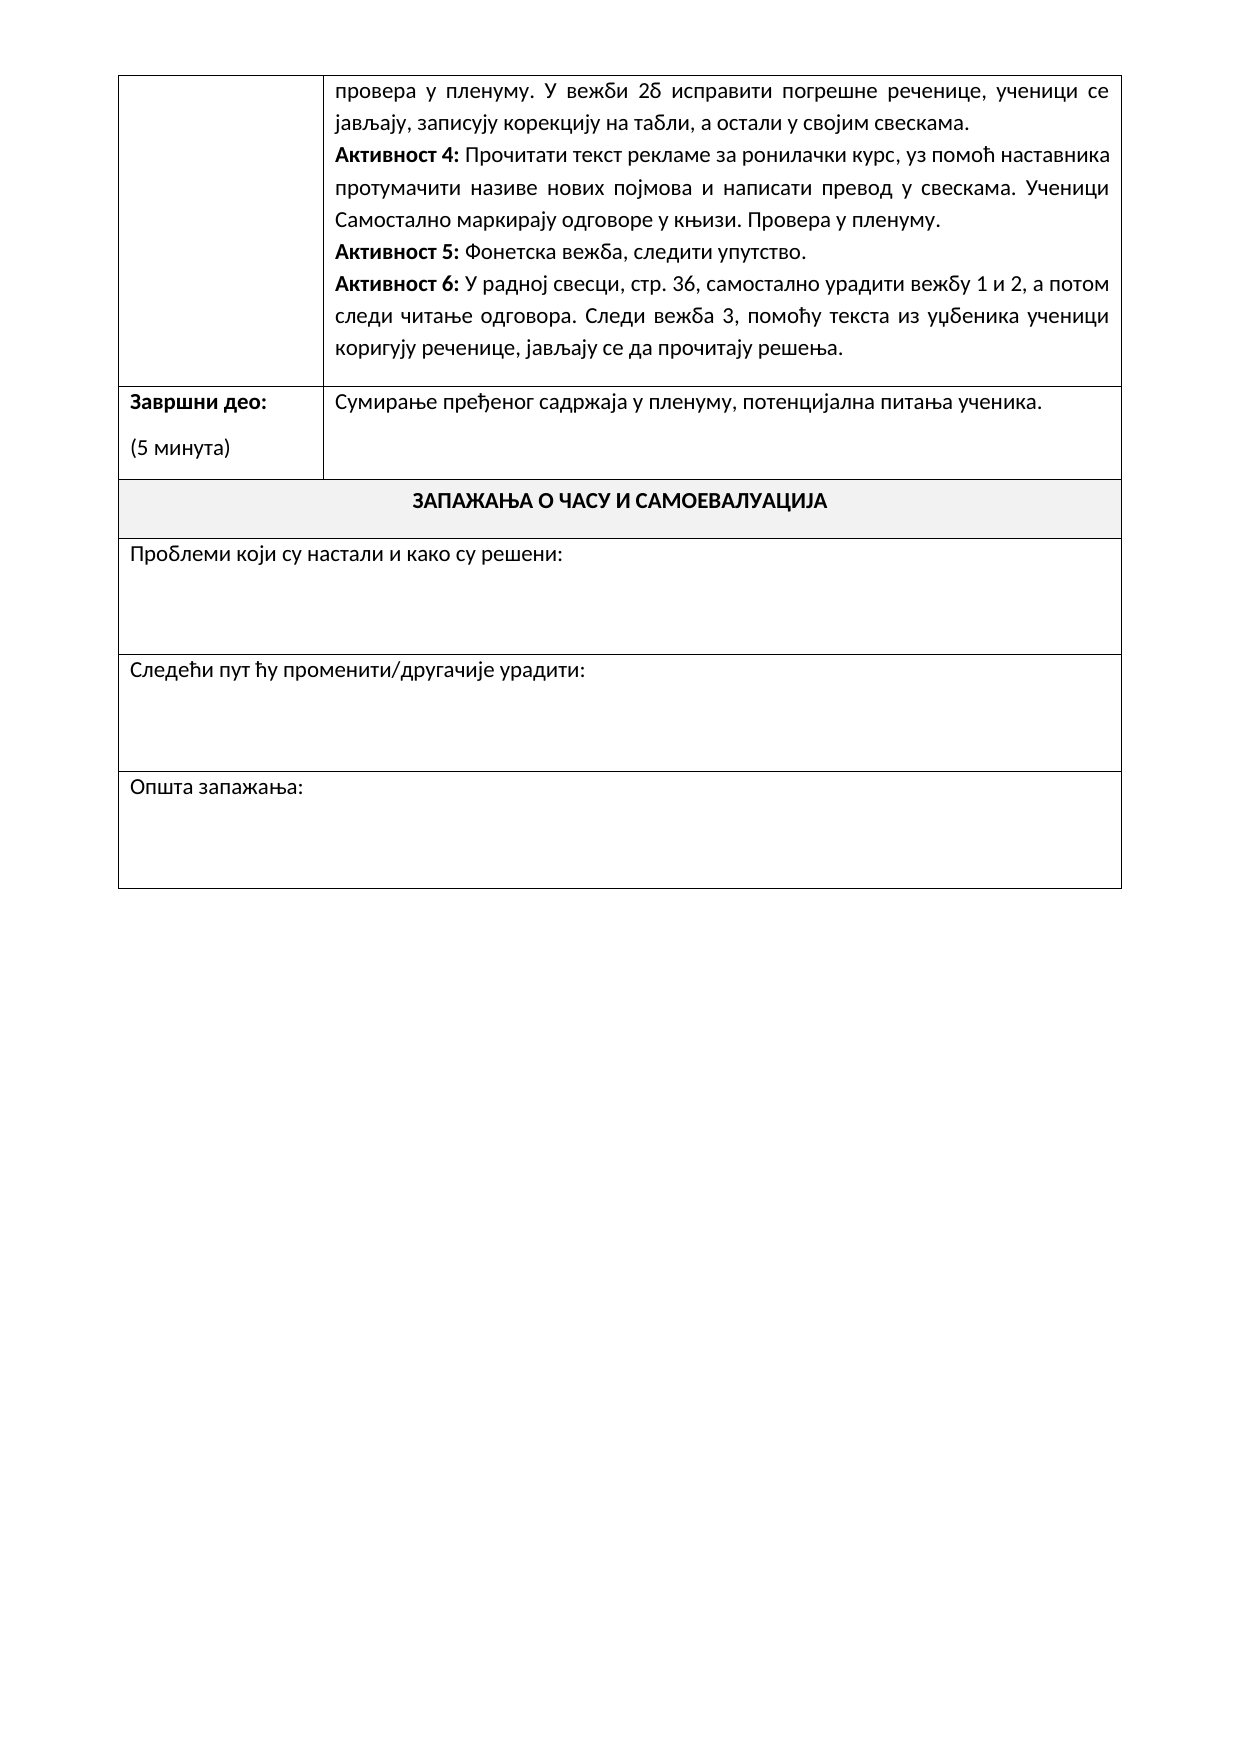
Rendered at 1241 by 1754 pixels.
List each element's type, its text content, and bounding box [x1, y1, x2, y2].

table_cell Проблеми који су настали и како су решени: [119, 539, 1121, 654]
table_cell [324, 76, 1121, 386]
table_cell Следећи пут ћу променити/другачије урадити: [119, 655, 1121, 771]
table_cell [119, 76, 323, 386]
table_cell Завршни део: (5 минута) [119, 387, 323, 479]
table_cell Општа запажања: [119, 772, 1121, 888]
table_cell ЗАПАЖАЊА О ЧАСУ И САМОЕВАЛУАЦИЈА [119, 480, 1121, 538]
table_cell Сумирање пређеног садржаја у пленуму, потенцијална питања ученика. [324, 387, 1121, 479]
